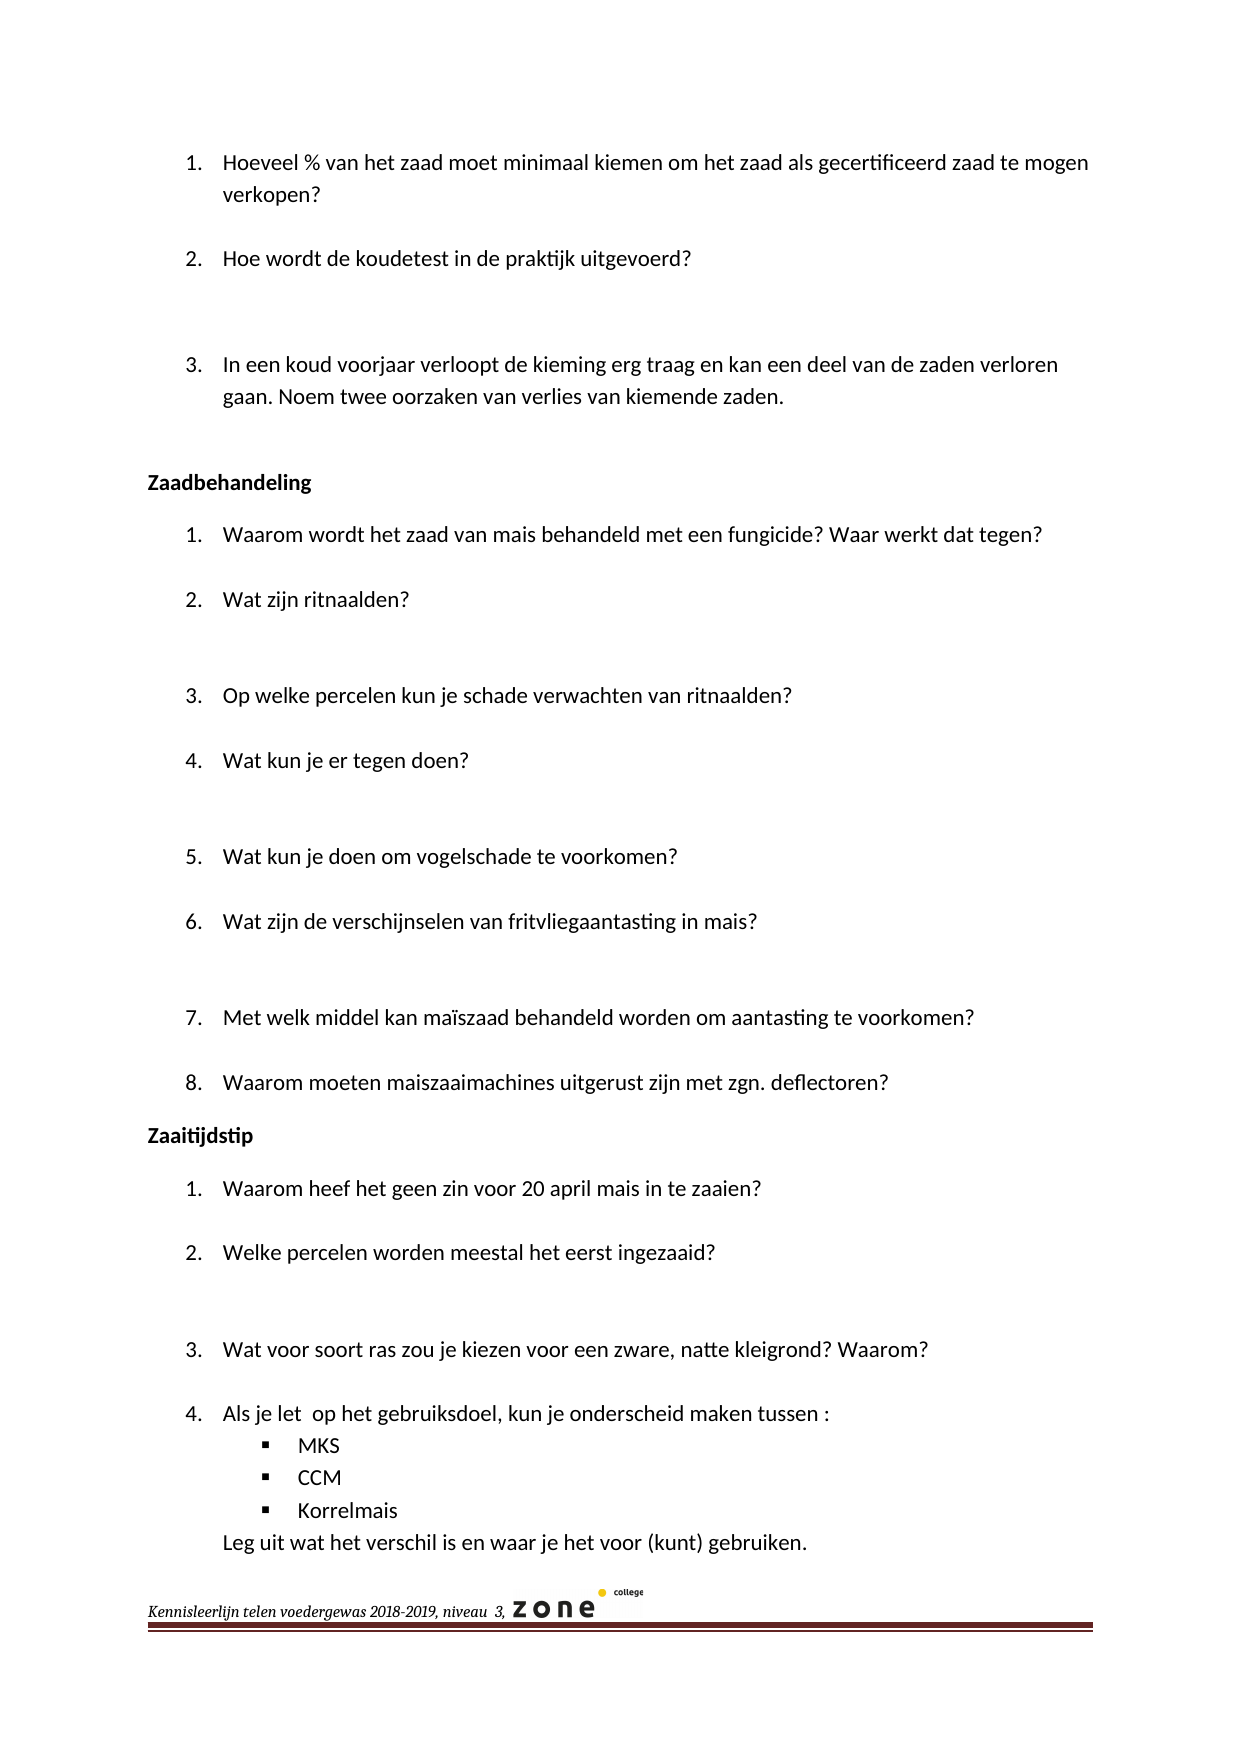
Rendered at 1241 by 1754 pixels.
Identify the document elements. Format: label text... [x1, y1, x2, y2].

list Als je let op het gebruiksdoel, kun je onderscheid maken tussen : [185, 1399, 1093, 1427]
picture [513, 1589, 644, 1618]
list CCM [260, 1463, 1093, 1492]
list Wat kun je er tegen doen? [185, 746, 1093, 774]
list Welke percelen worden meestal het eerst ingezaaid? [185, 1238, 1093, 1266]
list Wat zijn de verschijnselen van fritvliegaantasting in mais? [185, 907, 1093, 935]
list Korrelmais [260, 1496, 1093, 1524]
list Wat zijn ritnaalden? [185, 585, 1093, 613]
list Waarom wordt het zaad van mais behandeld met een fungicide? Waar werkt dat tegen? [185, 521, 1093, 549]
text Zaaitijdstip [148, 1121, 1093, 1149]
list In een koud voorjaar verloopt de kieming erg traag en kan een deel van de zaden verloren gaan. Noem twee oorzaken van verlies van kiemende zaden. [185, 350, 1093, 410]
list Wat kun je doen om vogelschade te voorkomen? [185, 842, 1093, 871]
list Wat voor soort ras zou je kiezen voor een zware, natte kleigrond? Waarom? [185, 1335, 1093, 1363]
list Waarom moeten maiszaaimachines uitgerust zijn met zgn. deflectoren? [185, 1068, 1093, 1096]
list Hoeveel % van het zaad moet minimaal kiemen om het zaad als gecertificeerd zaad te mogen verkopen? [185, 148, 1093, 208]
text Zaadbehandeling [148, 468, 1093, 496]
list Hoe wordt de koudetest in de praktijk uitgevoerd? [185, 244, 1093, 272]
list MKS [260, 1431, 1093, 1459]
list Op welke percelen kun je schade verwachten van ritnaalden? [185, 682, 1093, 709]
list Met welk middel kan maïszaad behandeld worden om aantasting te voorkomen? [185, 1003, 1093, 1031]
list Leg uit wat het verschil is en waar je het voor (kunt) gebruiken. [223, 1528, 1093, 1556]
list Waarom heef het geen zin voor 20 april mais in te zaaien? [185, 1174, 1093, 1202]
